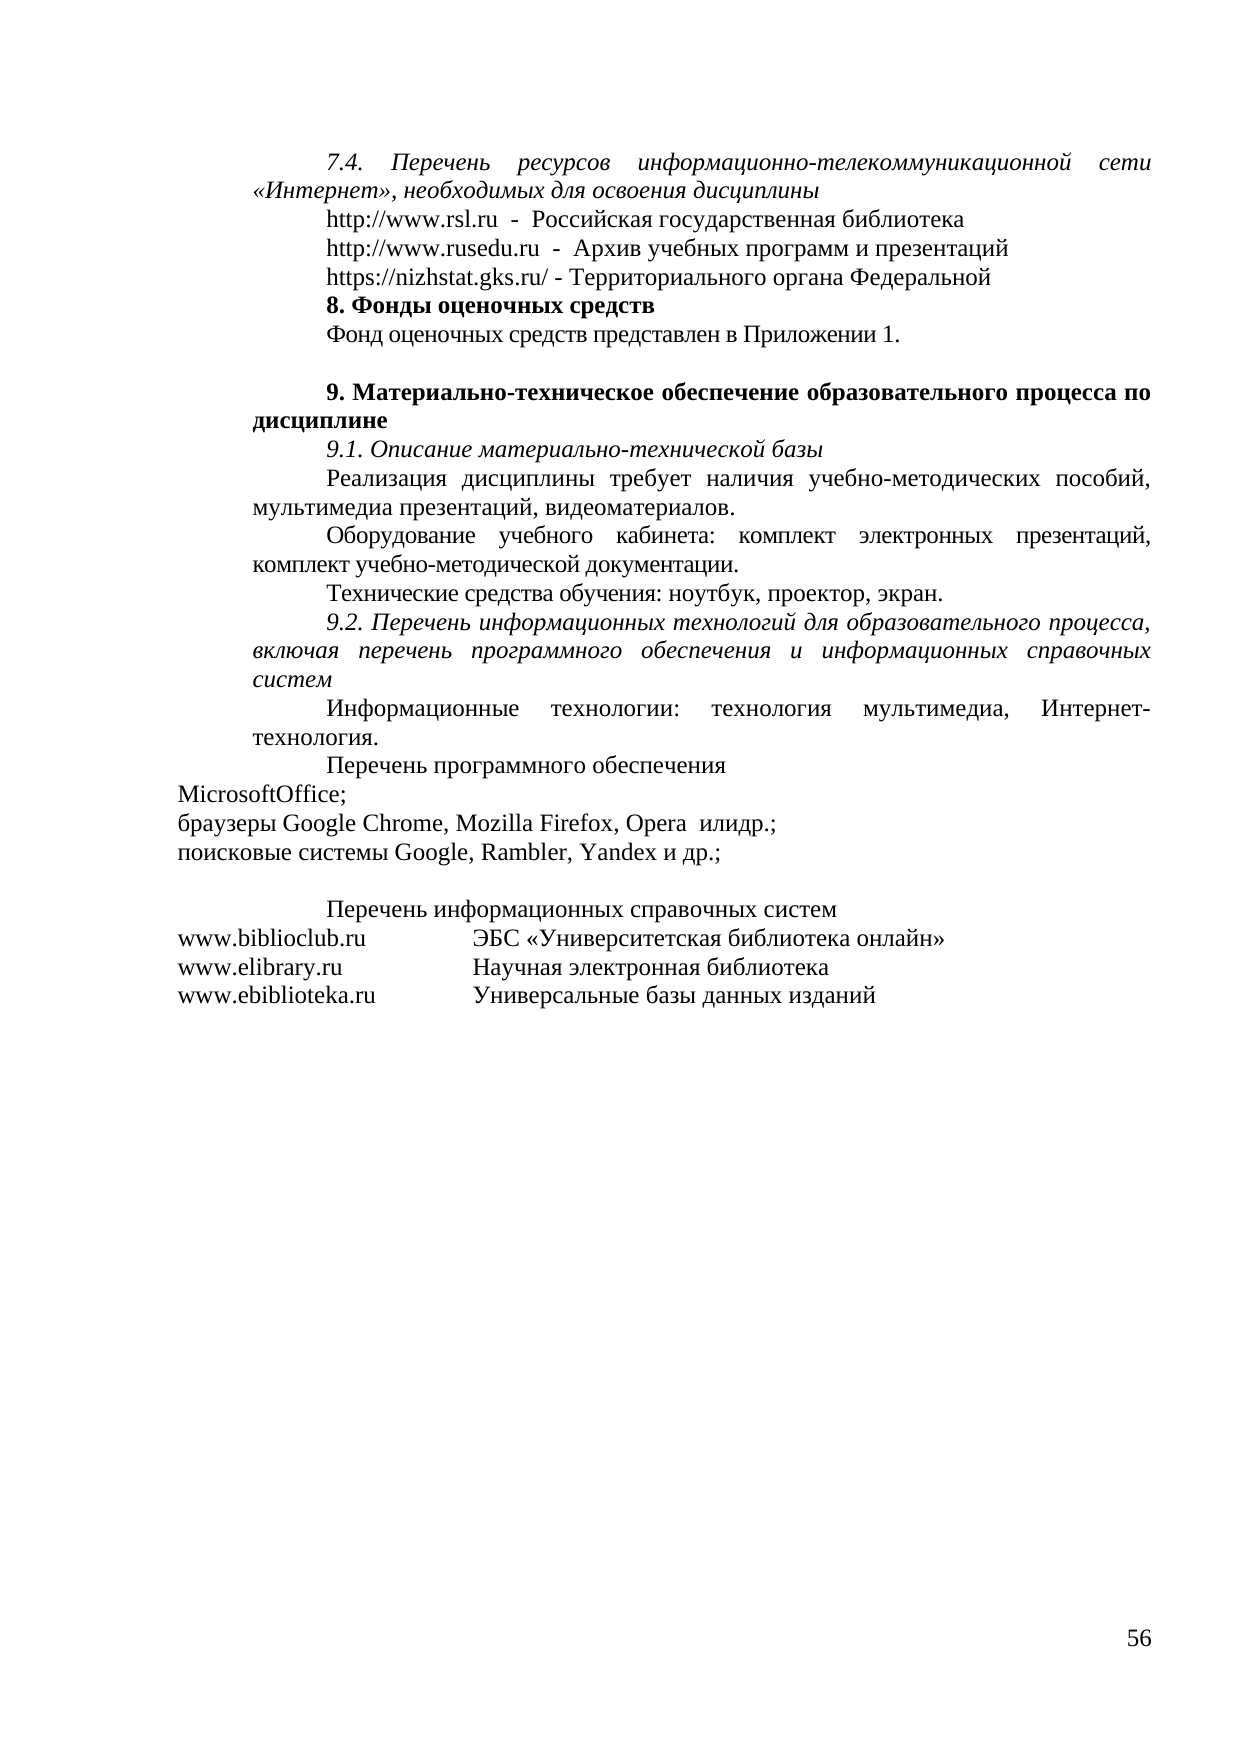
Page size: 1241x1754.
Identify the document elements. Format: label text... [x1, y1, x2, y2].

text Перечень программного обеспечения [252, 751, 1152, 779]
text http://www.rsl.ru - Российская государственная библиотека [252, 204, 1152, 233]
text www.elibrary.ru Научная электронная библиотека [177, 952, 1152, 981]
text Перечень информационных справочных систем [252, 894, 1152, 923]
text Оборудование учебного кабинета: комплект электронных презентаций, комплект учебно-методической документации. [252, 521, 1152, 578]
text Информационные технологии: технология мультимедиа, Интернет-технология. [252, 693, 1152, 751]
text 9.2. Перечень информационных технологий для образовательного процесса, включая перечень программного обеспечения и информационных справочных систем [252, 607, 1152, 693]
text 7.4. Перечень ресурсов информационно-телекоммуникационной сети «Интернет», необходимых для освоения дисциплины [252, 147, 1152, 204]
text 9. Материально-техническое обеспечение образовательного процесса по дисциплине [252, 377, 1152, 434]
text www.ebiblioteka.ru Универсальные базы данных изданий [177, 981, 1152, 1009]
text Реализация дисциплины требует наличия учебно-методических пособий, мультимедиа презентаций, видеоматериалов. [252, 463, 1152, 521]
text 8. Фонды оценочных средств [252, 291, 1152, 319]
text https://nizhstat.gks.ru/ - Территориального органа Федеральной [252, 262, 1152, 291]
text Фонд оценочных средств представлен в Приложении 1. [252, 319, 1152, 348]
text www.biblioclub.ru ЭБС «Университетская библиотека онлайн» [177, 923, 1152, 952]
text поисковые системы Google, Rambler, Yandex и др.; [177, 837, 1152, 866]
text http://www.rusedu.ru - Архив учебных программ и презентаций [252, 233, 1152, 262]
text MicrosoftOffice; [177, 779, 1152, 808]
text 9.1. Описание материально-технической базы [252, 434, 1152, 463]
text браузеры Google Chrome, Mozilla Firefox, Opera илидр.; [177, 808, 1152, 837]
text Технические средства обучения: ноутбук, проектор, экран. [252, 578, 1152, 607]
